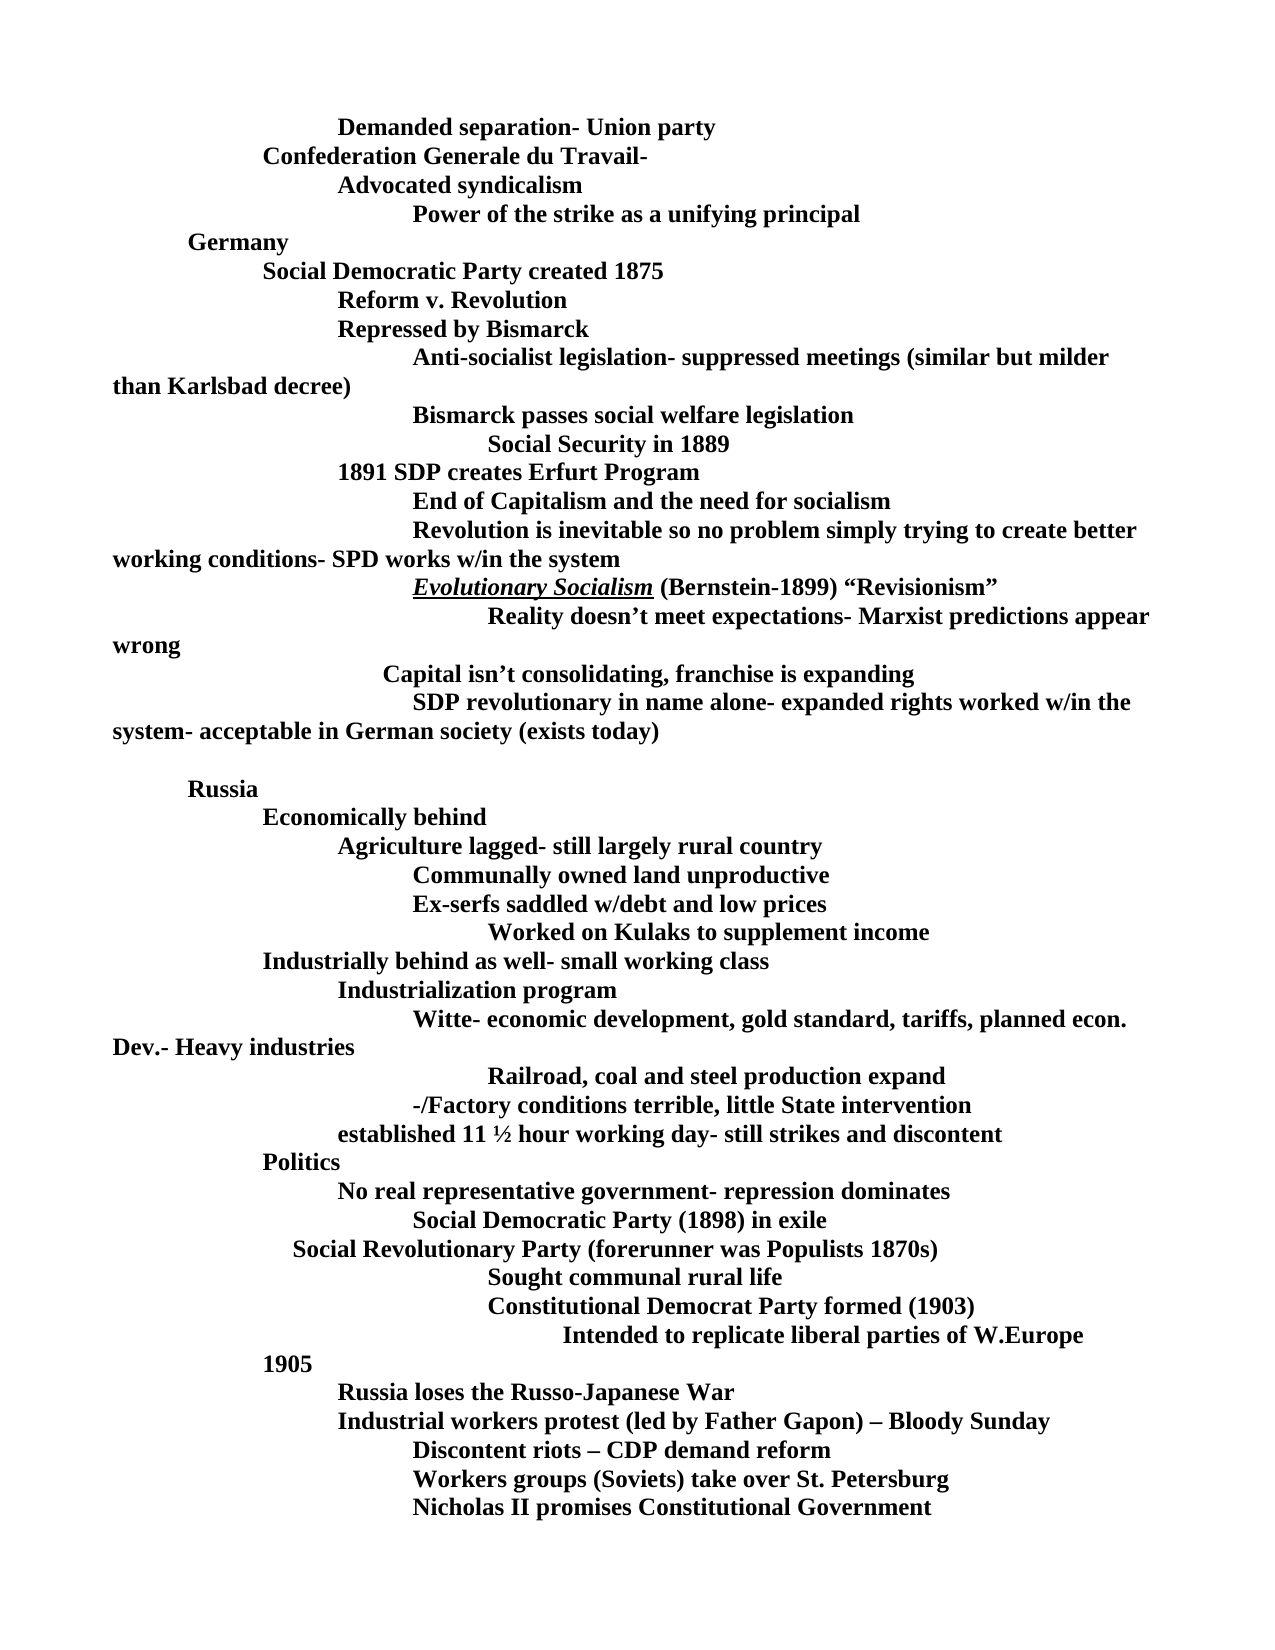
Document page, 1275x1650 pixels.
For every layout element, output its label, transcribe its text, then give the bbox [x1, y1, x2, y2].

text Discontent riots – CDP demand reform [112, 1435, 1162, 1464]
text Industrially behind as well- small working class [112, 946, 1162, 975]
text Constitutional Democrat Party formed (1903) [112, 1291, 1162, 1320]
text Witte- economic development, gold standard, tariffs, planned econ. Dev.- Heavy industries [112, 1004, 1162, 1061]
text Power of the strike as a unifying principal [112, 199, 1162, 227]
text Politics [112, 1147, 1162, 1176]
text Anti-socialist legislation- suppressed meetings (similar but milder than Karlsbad decree) [112, 342, 1162, 400]
text Industrial workers protest (led by Father Gapon) – Bloody Sunday [112, 1406, 1162, 1435]
text Railroad, coal and steel production expand [112, 1061, 1162, 1090]
text No real representative government- repression dominates [112, 1176, 1162, 1205]
text Workers groups (Soviets) take over St. Petersburg [112, 1464, 1162, 1492]
text 1891 SDP creates Erfurt Program [112, 457, 1162, 486]
text Evolutionary Socialism (Bernstein-1899) “Revisionism” [112, 572, 1162, 601]
text Social Revolutionary Party (forerunner was Populists 1870s) [247, 1234, 1162, 1262]
text Ex-serfs saddled w/debt and low prices [112, 889, 1162, 917]
text Bismarck passes social welfare legislation [112, 400, 1162, 429]
text Reform v. Revolution [112, 285, 1162, 314]
text Communally owned land unproductive [112, 860, 1162, 889]
text Russia [112, 774, 1162, 802]
text Industrialization program [112, 975, 1162, 1004]
text Social Democratic Party created 1875 [112, 256, 1162, 285]
text Intended to replicate liberal parties of W.Europe [112, 1320, 1162, 1349]
text Confederation Generale du Travail- [112, 141, 1162, 170]
text Nicholas II promises Constitutional Government [112, 1492, 1162, 1521]
text Worked on Kulaks to supplement income [112, 917, 1162, 946]
text Demanded separation- Union party [112, 112, 1162, 141]
text Capital isn’t consolidating, franchise is expanding [382, 659, 1162, 687]
text Germany [112, 227, 1162, 256]
text Sought communal rural life [112, 1262, 1162, 1291]
text Economically behind [112, 802, 1162, 831]
text Russia loses the Russo-Japanese War [112, 1377, 1162, 1406]
text Advocated syndicalism [112, 170, 1162, 199]
text Reality doesn’t meet expectations- Marxist predictions appear wrong [112, 601, 1162, 659]
text Agriculture lagged- still largely rural country [112, 831, 1162, 860]
text SDP revolutionary in name alone- expanded rights worked w/in the system- acceptable in German society (exists today) [112, 687, 1162, 745]
text End of Capitalism and the need for socialism [112, 486, 1162, 515]
text Repressed by Bismarck [112, 314, 1162, 342]
text Revolution is inevitable so no problem simply trying to create better working conditions- SPD works w/in the system [112, 515, 1162, 572]
text 1905 [112, 1349, 1162, 1377]
text established 11 ½ hour working day- still strikes and discontent [292, 1119, 1162, 1147]
text Social Democratic Party (1898) in exile [112, 1205, 1162, 1234]
text -/Factory conditions terrible, little State intervention [112, 1090, 1162, 1119]
text Social Security in 1889 [112, 429, 1162, 457]
